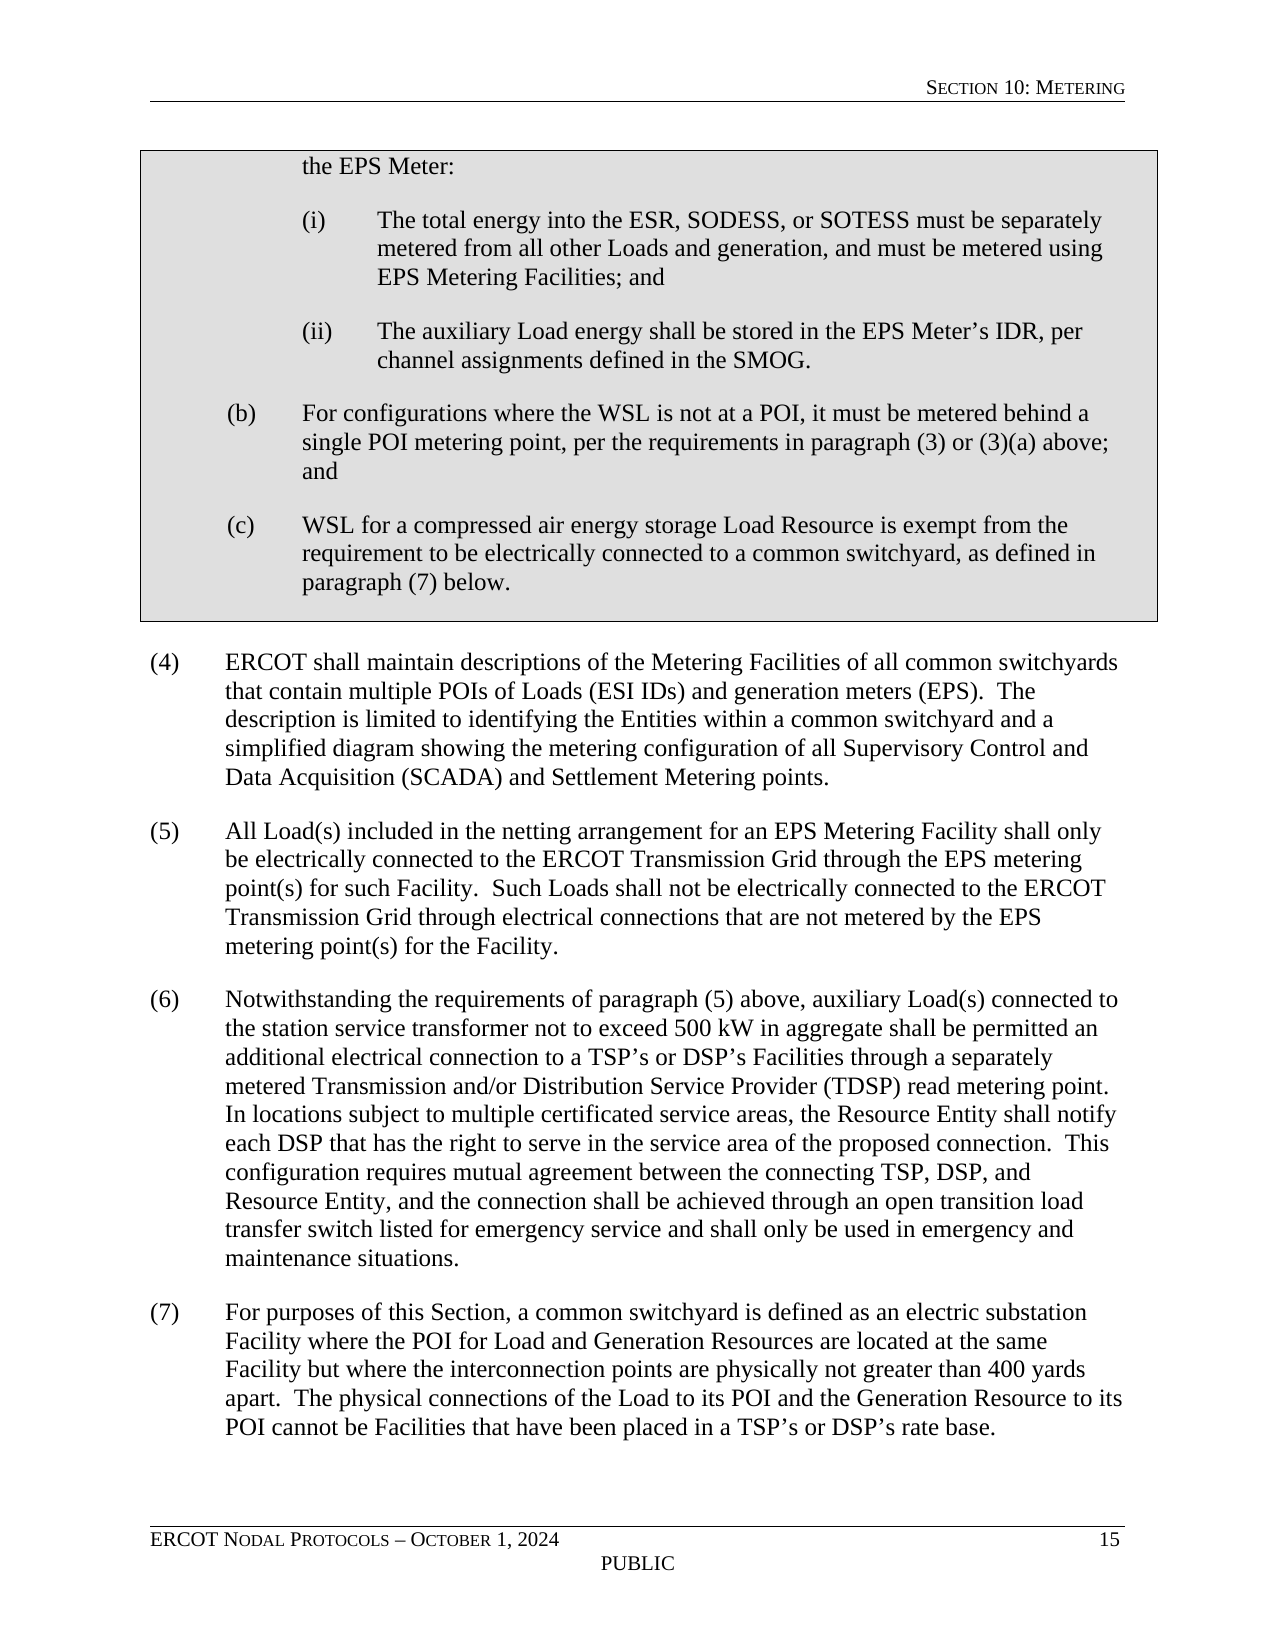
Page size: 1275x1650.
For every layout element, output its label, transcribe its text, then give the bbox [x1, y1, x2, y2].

list (4) ERCOT shall maintain descriptions of the Metering Facilities of all common switchyards that contain multiple POIs of Loads (ESI IDs) and generation meters (EPS). The description is limited to identifying the Entities within a common switchyard and a simplified diagram showing the metering configuration of all Supervisory Control and Data Acquisition (SCADA) and Settlement Metering points. [150, 647, 1125, 791]
list (5) All Load(s) included in the netting arrangement for an EPS Metering Facility shall only be electrically connected to the ERCOT Transmission Grid through the EPS metering point(s) for such Facility. Such Loads shall not be electrically connected to the ERCOT Transmission Grid through electrical connections that are not metered by the EPS metering point(s) for the Facility. [150, 816, 1125, 959]
text (6) Notwithstanding the requirements of paragraph (5) above, auxiliary Load(s) connected to the station service transformer not to exceed 500 kW in aggregate shall be permitted an additional electrical connection to a TSP’s or DSP’s Facilities through a separately metered Transmission and/or Distribution Service Provider (TDSP) read metering point. In locations subject to multiple certificated service areas, the Resource Entity shall notify each DSP that has the right to serve in the service area of the proposed connection. This configuration requires mutual agreement between the connecting TSP, DSP, and Resource Entity, and the connection shall be achieved through an open transition load transfer switch listed for emergency service and shall only be used in emergency and maintenance situations. [150, 984, 1125, 1272]
list (7) For purposes of this Section, a common switchyard is defined as an electric substation Facility where the POI for Load and Generation Resources are located at the same Facility but where the interconnection points are physically not greater than 400 yards apart. The physical connections of the Load to its POI and the Generation Resource to its POI cannot be Facilities that have been placed in a TSP’s or DSP’s rate base. [150, 1297, 1125, 1441]
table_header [141, 151, 1157, 621]
